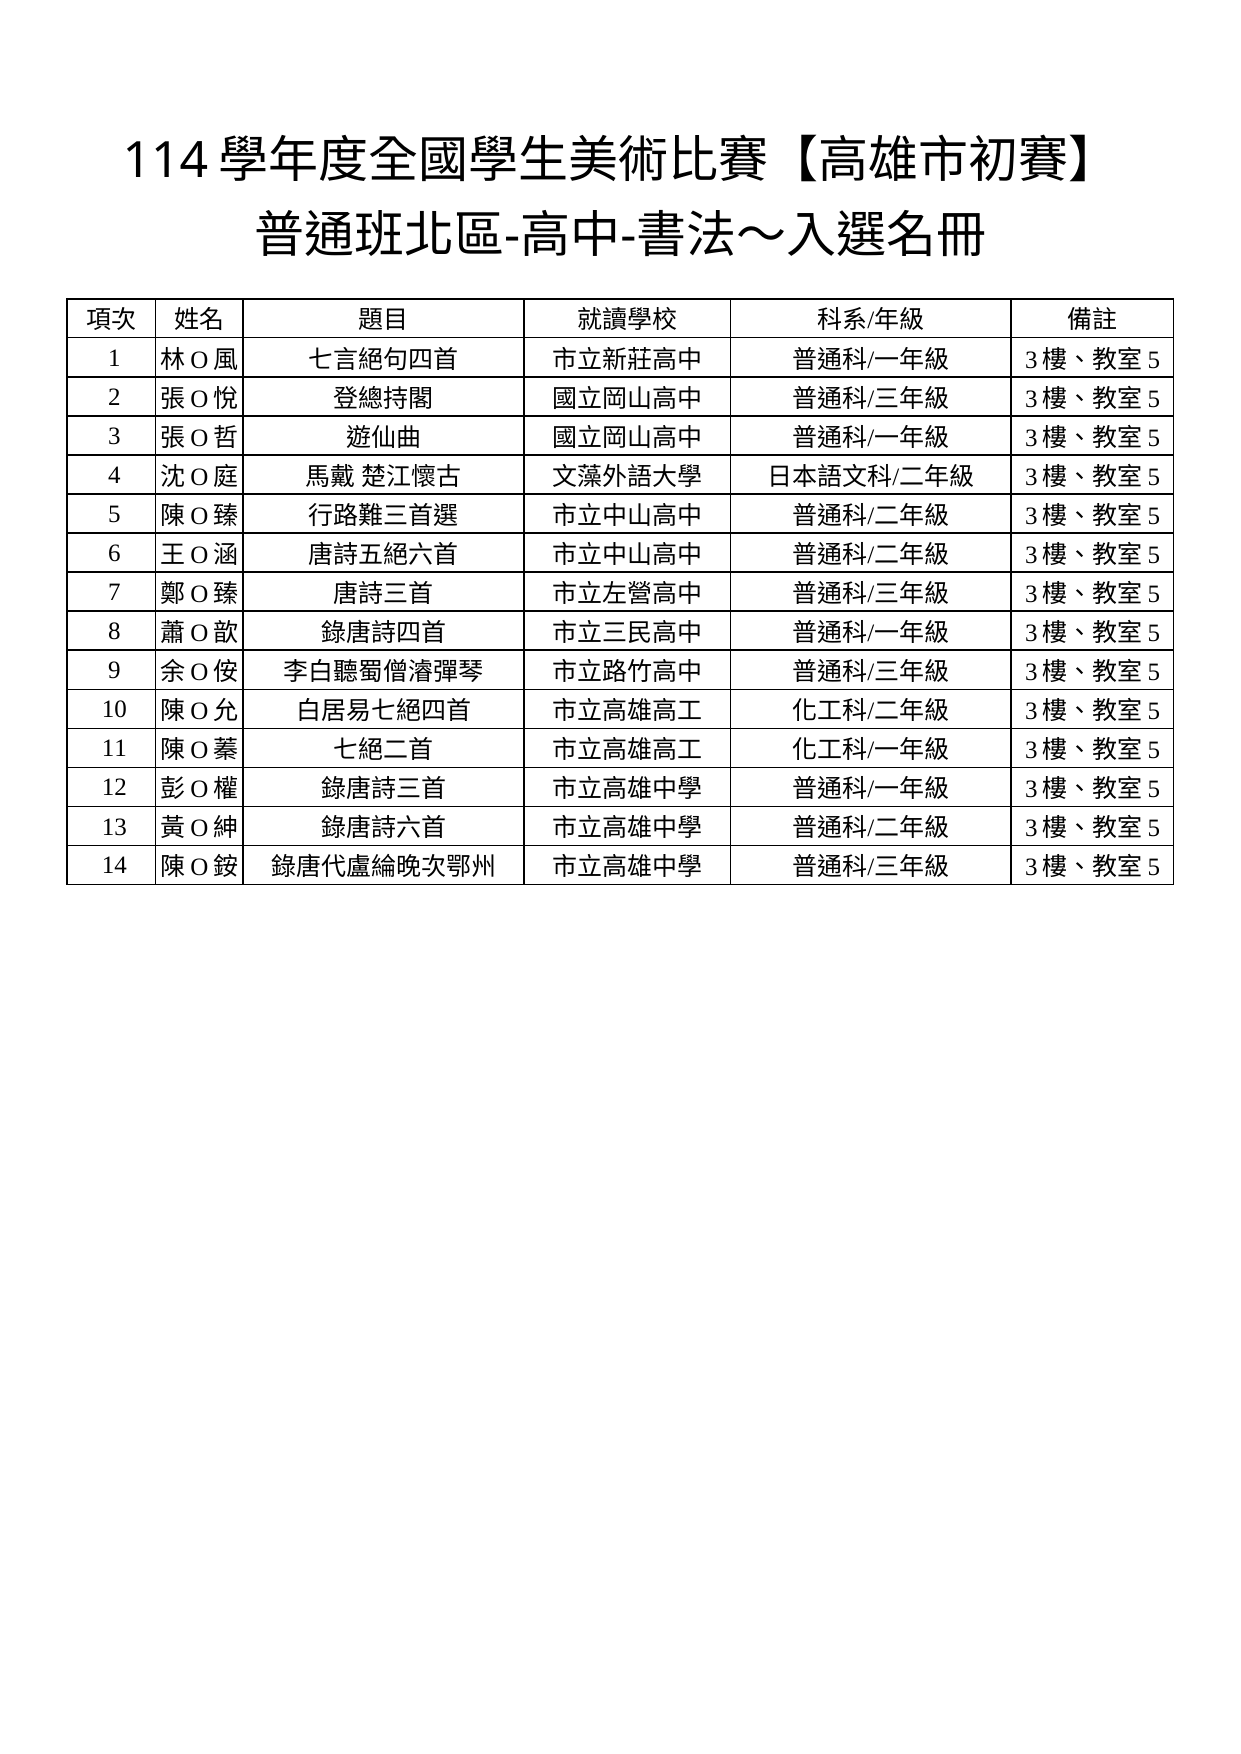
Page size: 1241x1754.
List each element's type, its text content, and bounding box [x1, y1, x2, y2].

table_cell 4 [68, 456, 155, 493]
table_cell 3樓、教室5 [1012, 651, 1173, 688]
table_cell 14 [68, 846, 155, 884]
table_cell 3樓、教室5 [1012, 456, 1173, 493]
table_cell 市立中山高中 [525, 534, 730, 571]
table_cell 市立三民高中 [525, 612, 730, 649]
table_cell 普通科/一年級 [731, 417, 1010, 454]
table_cell 11 [68, 729, 155, 767]
table_header 題目 [244, 300, 523, 337]
text 114學年度全國學生美術比賽【高雄市初賽】 普通班北區-高中-書法～入選名冊 [59, 119, 1181, 269]
table_cell 蕭O歆 [156, 612, 242, 649]
table_cell 普通科/三年級 [731, 378, 1010, 415]
table_cell 文藻外語大學 [525, 456, 730, 493]
table_cell 7 [68, 573, 155, 610]
table_cell 林O風 [156, 338, 242, 376]
table_cell 市立高雄中學 [525, 807, 730, 845]
table_cell 七絕二首 [244, 729, 523, 767]
table_cell 3樓、教室5 [1012, 690, 1173, 727]
table_cell 3樓、教室5 [1012, 378, 1173, 415]
table_cell 3樓、教室5 [1012, 338, 1173, 376]
table_cell 市立高雄高工 [525, 729, 730, 767]
table_cell 3 [68, 417, 155, 454]
table_cell 3樓、教室5 [1012, 495, 1173, 532]
table_cell 普通科/三年級 [731, 846, 1010, 884]
table_cell 張O悅 [156, 378, 242, 415]
table_cell 12 [68, 768, 155, 806]
table_cell 市立高雄中學 [525, 768, 730, 806]
table_cell 1 [68, 338, 155, 376]
table_cell 黃O紳 [156, 807, 242, 845]
table_cell 化工科/一年級 [731, 729, 1010, 767]
table_cell 唐詩五絕六首 [244, 534, 523, 571]
table_cell 普通科/三年級 [731, 651, 1010, 688]
table_cell 沈O庭 [156, 456, 242, 493]
table_header 就讀學校 [525, 300, 730, 337]
table_cell 3樓、教室5 [1012, 573, 1173, 610]
table_cell 日本語文科/二年級 [731, 456, 1010, 493]
table_cell 市立新莊高中 [525, 338, 730, 376]
table_cell 3樓、教室5 [1012, 417, 1173, 454]
table_cell 5 [68, 495, 155, 532]
table_cell 市立高雄高工 [525, 690, 730, 727]
table_cell 錄唐詩四首 [244, 612, 523, 649]
table_cell 2 [68, 378, 155, 415]
table_cell 國立岡山高中 [525, 378, 730, 415]
table_cell 錄唐詩三首 [244, 768, 523, 806]
table_cell 13 [68, 807, 155, 845]
table_cell 陳O臻 [156, 495, 242, 532]
table_cell 普通科/一年級 [731, 768, 1010, 806]
table_cell 錄唐代盧綸晚次鄂州 [244, 846, 523, 884]
table_cell 鄭O臻 [156, 573, 242, 610]
table_header 姓名 [156, 300, 242, 337]
table_cell 彭O權 [156, 768, 242, 806]
table_cell 遊仙曲 [244, 417, 523, 454]
table_cell 登總持閣 [244, 378, 523, 415]
table_cell 3樓、教室5 [1012, 846, 1173, 884]
table_cell 6 [68, 534, 155, 571]
table_cell 普通科/一年級 [731, 612, 1010, 649]
table_cell 普通科/一年級 [731, 338, 1010, 376]
table_cell 白居易七絕四首 [244, 690, 523, 727]
table_cell 張O哲 [156, 417, 242, 454]
table_cell 唐詩三首 [244, 573, 523, 610]
table_cell 市立左營高中 [525, 573, 730, 610]
table_cell 化工科/二年級 [731, 690, 1010, 727]
table_cell 王O涵 [156, 534, 242, 571]
table_header 科系/年級 [731, 300, 1010, 337]
table_cell 10 [68, 690, 155, 727]
table_cell 市立高雄中學 [525, 846, 730, 884]
table_cell 普通科/二年級 [731, 495, 1010, 532]
table_cell 3樓、教室5 [1012, 729, 1173, 767]
table_cell 3樓、教室5 [1012, 612, 1173, 649]
table_cell 七言絕句四首 [244, 338, 523, 376]
table_header 項次 [68, 300, 155, 337]
table_cell 陳O銨 [156, 846, 242, 884]
table_cell 3樓、教室5 [1012, 807, 1173, 845]
table_cell 普通科/三年級 [731, 573, 1010, 610]
table_cell 陳O允 [156, 690, 242, 727]
table_cell 行路難三首選 [244, 495, 523, 532]
table_cell 3樓、教室5 [1012, 768, 1173, 806]
table_cell 馬戴 楚江懷古 [244, 456, 523, 493]
table_cell 錄唐詩六首 [244, 807, 523, 845]
table_cell 8 [68, 612, 155, 649]
table_cell 普通科/二年級 [731, 807, 1010, 845]
table_cell 陳O蓁 [156, 729, 242, 767]
table_cell 李白聽蜀僧濬彈琴 [244, 651, 523, 688]
table_cell 市立路竹高中 [525, 651, 730, 688]
table_cell 3樓、教室5 [1012, 534, 1173, 571]
table_cell 余O侒 [156, 651, 242, 688]
table_cell 普通科/二年級 [731, 534, 1010, 571]
table_header 備註 [1012, 300, 1173, 337]
table_cell 市立中山高中 [525, 495, 730, 532]
table_cell 9 [68, 651, 155, 688]
table_cell 國立岡山高中 [525, 417, 730, 454]
